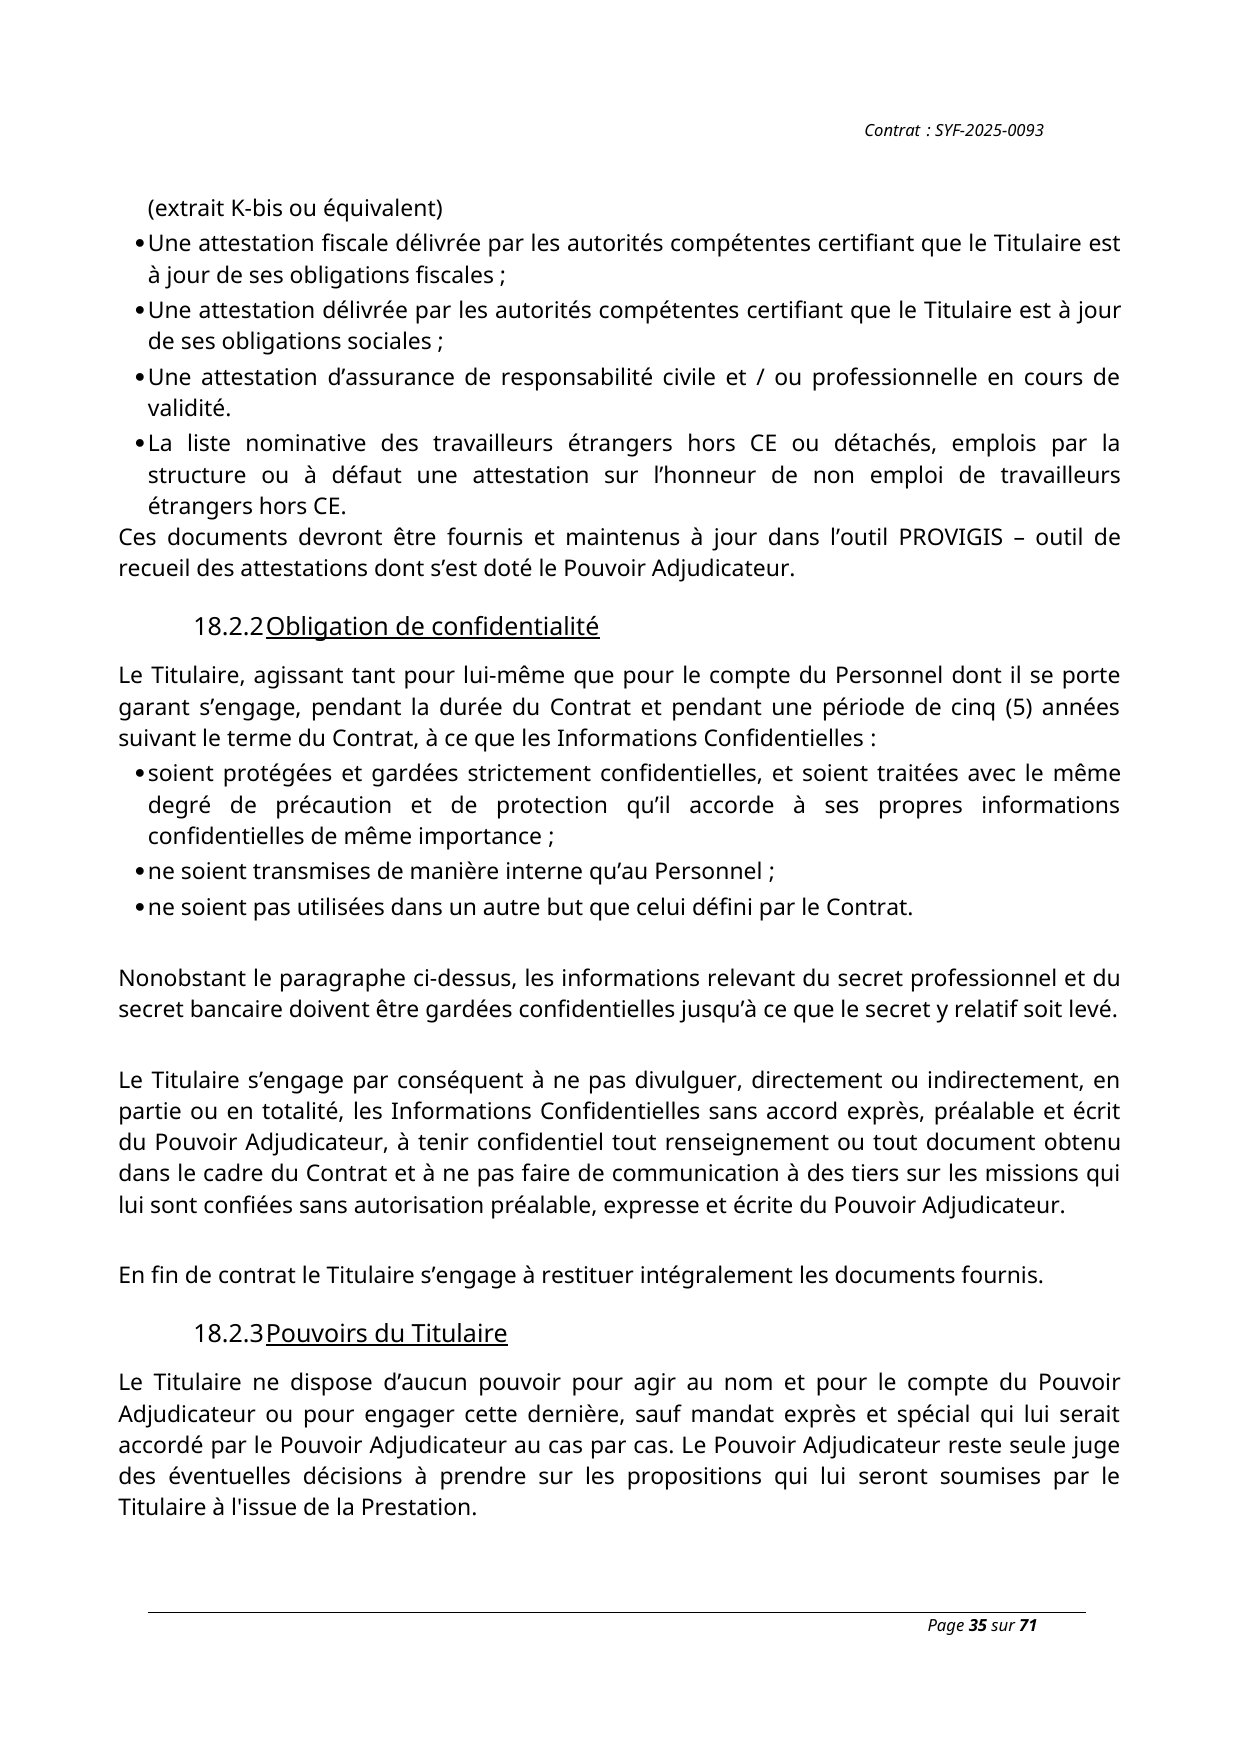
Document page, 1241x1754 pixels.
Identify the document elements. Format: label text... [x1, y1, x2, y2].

text Ces documents devront être fournis et maintenus à jour dans l’outil PROVIGIS – outil de recueil des attestations dont s’est doté le Pouvoir Adjudicateur. [118, 521, 1122, 584]
list ne soient transmises de manière interne qu’au Personnel ; [136, 855, 1122, 886]
text Le Titulaire, agissant tant pour lui-même que pour le compte du Personnel dont il se porte garant s’engage, pendant la durée du Contrat et pendant une période de cinq (5) années suivant le terme du Contrat, à ce que les Informations Confidentielles : [118, 659, 1122, 753]
text Obligation de confidentialité [193, 609, 1122, 643]
list La liste nominative des travailleurs étrangers hors CE ou détachés, emplois par la structure ou à défaut une attestation sur l’honneur de non emploi de travailleurs étrangers hors CE. [136, 427, 1122, 521]
text Pouvoirs du Titulaire [193, 1316, 1122, 1350]
list Une attestation délivrée par les autorités compétentes certifiant que le Titulaire est à jour de ses obligations sociales ; [136, 294, 1122, 357]
text Nonobstant le paragraphe ci-dessus, les informations relevant du secret professionnel et du secret bancaire doivent être gardées confidentielles jusqu’à ce que le secret y relatif soit levé. [118, 961, 1122, 1024]
text Le Titulaire s’engage par conséquent à ne pas divulguer, directement ou indirectement, en partie ou en totalité, les Informations Confidentielles sans accord exprès, préalable et écrit du Pouvoir Adjudicateur, à tenir confidentiel tout renseignement ou tout document obtenu dans le cadre du Contrat et à ne pas faire de communication à des tiers sur les missions qui lui sont confiées sans autorisation préalable, expresse et écrite du Pouvoir Adjudicateur. [118, 1063, 1122, 1220]
text En fin de contrat le Titulaire s’engage à restituer intégralement les documents fournis. [118, 1259, 1122, 1291]
list soient protégées et gardées strictement confidentielles, et soient traitées avec le même degré de précaution et de protection qu’il accorde à ses propres informations confidentielles de même importance ; [136, 757, 1122, 851]
list ne soient pas utilisées dans un autre but que celui défini par le Contrat. [136, 891, 1122, 922]
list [136, 192, 1122, 223]
text Le Titulaire ne dispose d’aucun pouvoir pour agir au nom et pour le compte du Pouvoir Adjudicateur ou pour engager cette dernière, sauf mandat exprès et spécial qui lui serait accordé par le Pouvoir Adjudicateur au cas par cas. Le Pouvoir Adjudicateur reste seule juge des éventuelles décisions à prendre sur les propositions qui lui seront soumises par le Titulaire à l'issue de la Prestation. [118, 1366, 1122, 1523]
list Une attestation d’assurance de responsabilité civile et / ou professionnelle en cours de validité. [136, 361, 1122, 423]
list Une attestation fiscale délivrée par les autorités compétentes certifiant que le Titulaire est à jour de ses obligations fiscales ; [136, 227, 1122, 290]
